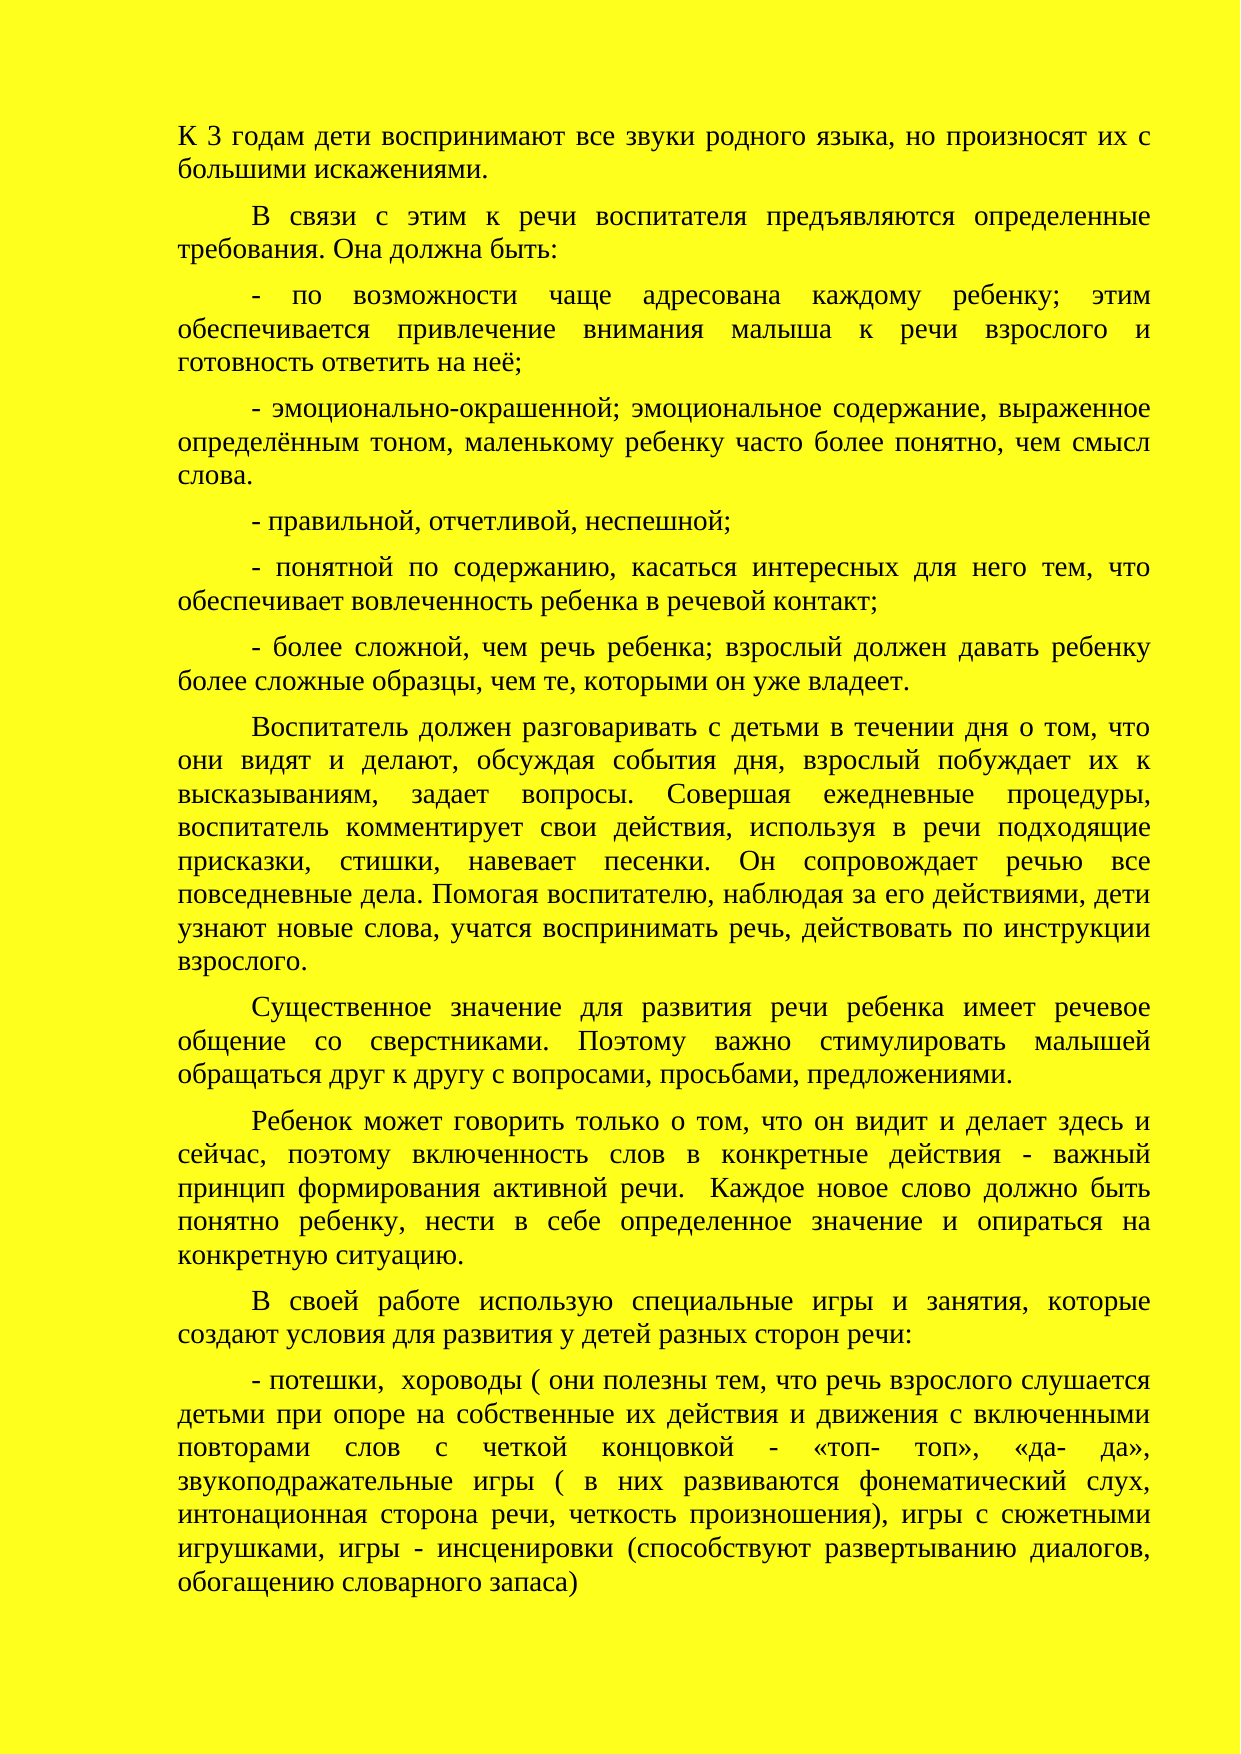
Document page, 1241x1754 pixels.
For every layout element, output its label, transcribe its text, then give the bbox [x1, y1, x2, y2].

text - правильной, отчетливой, неспешной; [177, 503, 1152, 537]
text - потешки, хороводы ( они полезны тем, что речь взрослого слушается детьми при опоре на собственные их действия и движения с включенными повторами слов с четкой концовкой - «топ- топ», «да- да», звукоподражательные игры ( в них развиваются фонематический слух, интонационная сторона речи, четкость произношения), игры с сюжетными игрушками, игры - инсценировки (способствуют развертыванию диалогов, обогащению словарного запаса) [177, 1362, 1152, 1597]
text - эмоционально-окрашенной; эмоциональное содержание, выраженное определённым тоном, маленькому ребенку часто более понятно, чем смысл слова. [177, 390, 1152, 491]
text В своей работе использую специальные игры и занятия, которые создают условия для развития у детей разных сторон речи: [177, 1283, 1152, 1350]
text - по возможности чаще адресована каждому ребенку; этим обеспечивается привлечение внимания малыша к речи взрослого и готовность ответить на неё; [177, 277, 1152, 378]
text Существенное значение для развития речи ребенка имеет речевое общение со сверстниками. Поэтому важно стимулировать малышей обращаться друг к другу с вопросами, просьбами, предложениями. [177, 989, 1152, 1090]
text - понятной по содержанию, касаться интересных для него тем, что обеспечивает вовлеченность ребенка в речевой контакт; [177, 549, 1152, 617]
text В связи с этим к речи воспитателя предъявляются определенные требования. Она должна быть: [177, 198, 1152, 265]
text - более сложной, чем речь ребенка; взрослый должен давать ребенку более сложные образцы, чем те, которыми он уже владеет. [177, 629, 1152, 696]
text Ребенок может говорить только о том, что он видит и делает здесь и сейчас, поэтому включенность слов в конкретные действия - важный принцип формирования активной речи. Каждое новое слово должно быть понятно ребенку, нести в себе определенное значение и опираться на конкретную ситуацию. [177, 1103, 1152, 1270]
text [177, 118, 1152, 185]
text Воспитатель должен разговаривать с детьми в течении дня о том, что они видят и делают, обсуждая события дня, взрослый побуждает их к высказываниям, задает вопросы. Совершая ежедневные процедуры, воспитатель комментирует свои действия, используя в речи подходящие присказки, стишки, навевает песенки. Он сопровождает речью все повседневные дела. Помогая воспитателю, наблюдая за его действиями, дети узнают новые слова, учатся воспринимать речь, действовать по инструкции взрослого. [177, 709, 1152, 977]
